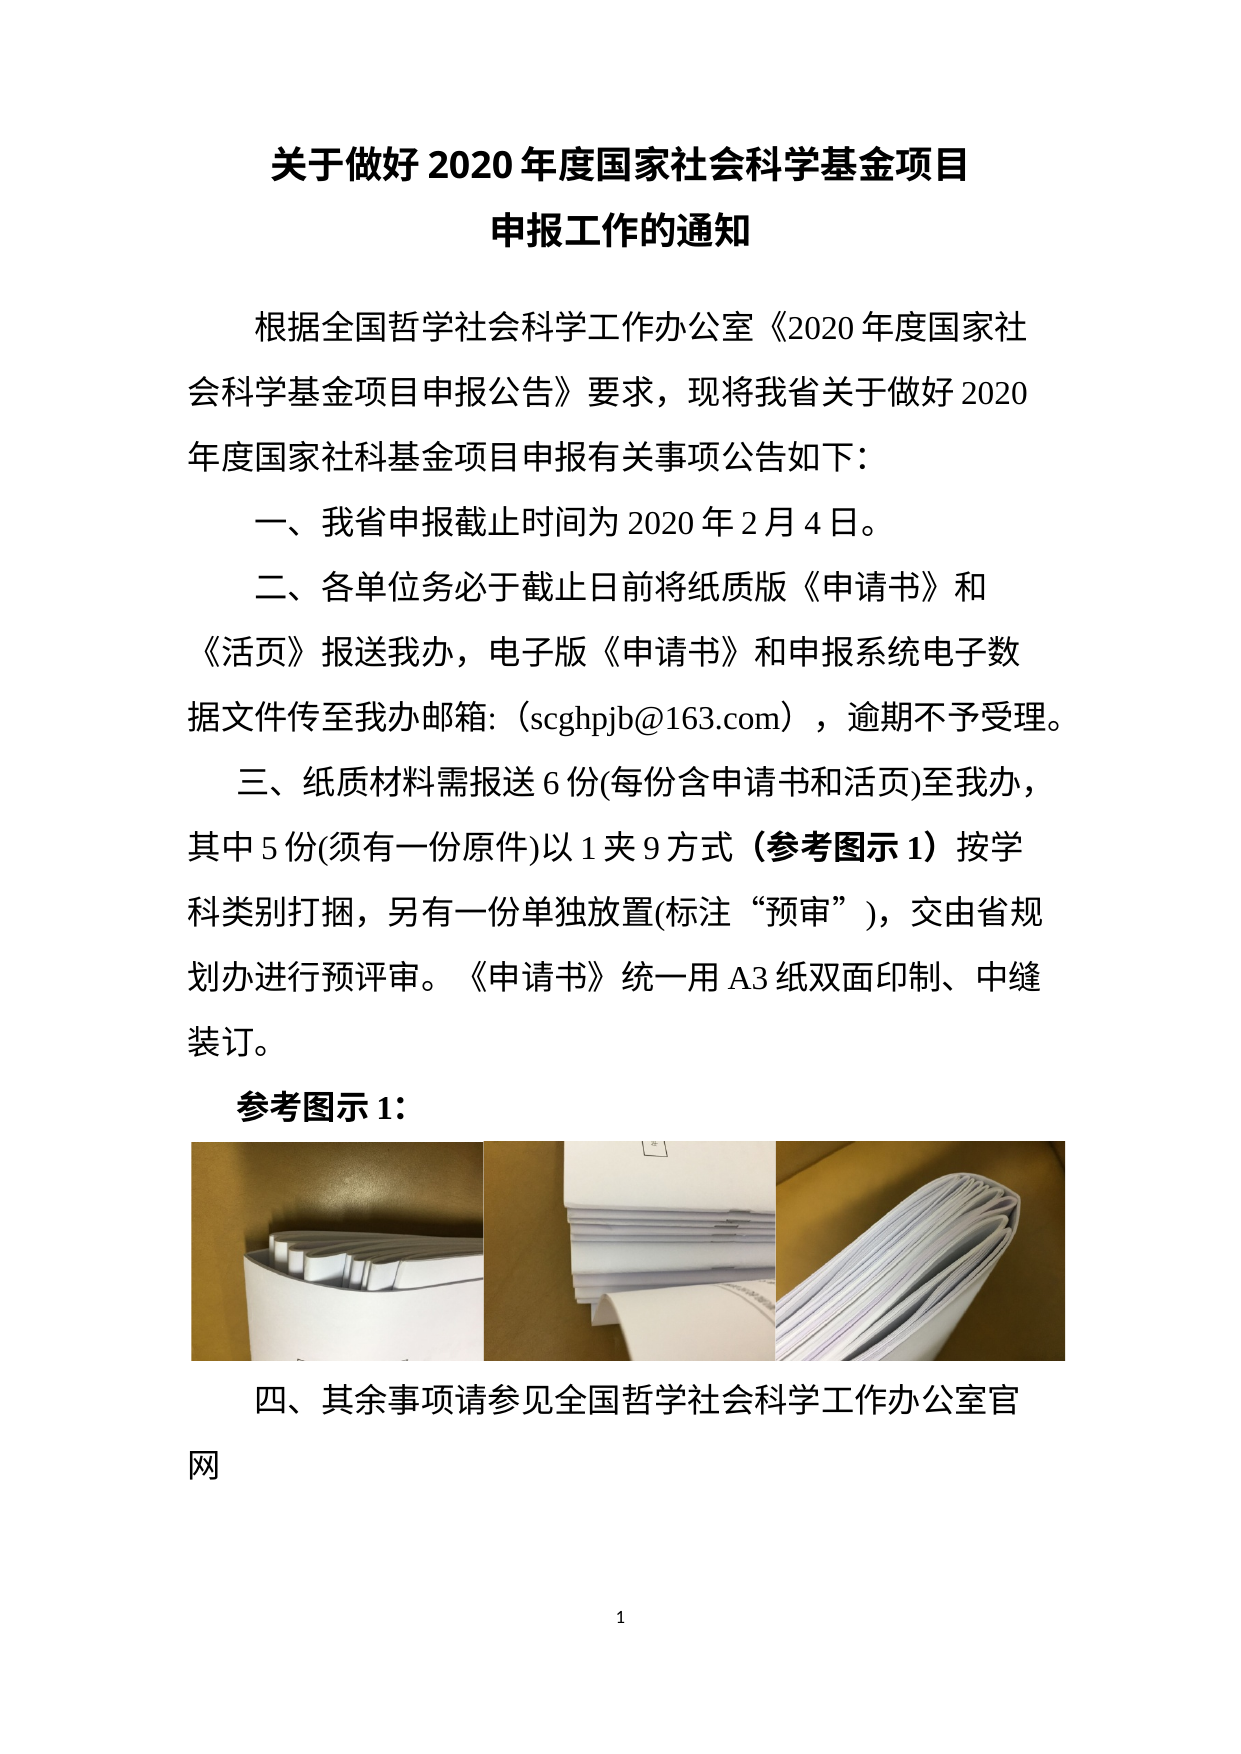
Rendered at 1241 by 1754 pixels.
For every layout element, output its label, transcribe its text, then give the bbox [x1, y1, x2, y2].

text 三、纸质材料需报送6份(每份含申请书和活页)至我办，其中5份(须有一份原件)以1夹9方式（参考图示1）按学科类别打捆，另有一份单独放置(标注“预审”)，交由省规划办进行预评审。《申请书》统一用A3纸双面印制、中缝装订。 [187, 748, 1053, 1073]
text 根据全国哲学社会科学工作办公室《2020年度国家社会科学基金项目申报公告》要求，现将我省关于做好2020年度国家社科基金项目申报有关事项公告如下： [187, 293, 1053, 488]
picture [191, 1141, 1066, 1361]
text 四、其余事项请参见全国哲学社会科学工作办公室官网 [187, 1365, 1053, 1495]
text 二、各单位务必于截止日前将纸质版《申请书》和《活页》报送我办，电子版《申请书》和申报系统电子数据文件传至我办邮箱:（scghpjb@163.com），逾期不予受理。 [187, 553, 1053, 748]
text 一、我省申报截止时间为2020年2月4日。 [187, 488, 1053, 553]
text 申报工作的通知 [187, 195, 1053, 260]
text 参考图示1： [187, 1073, 1053, 1138]
text 关于做好2020年度国家社会科学基金项目 [187, 130, 1053, 195]
